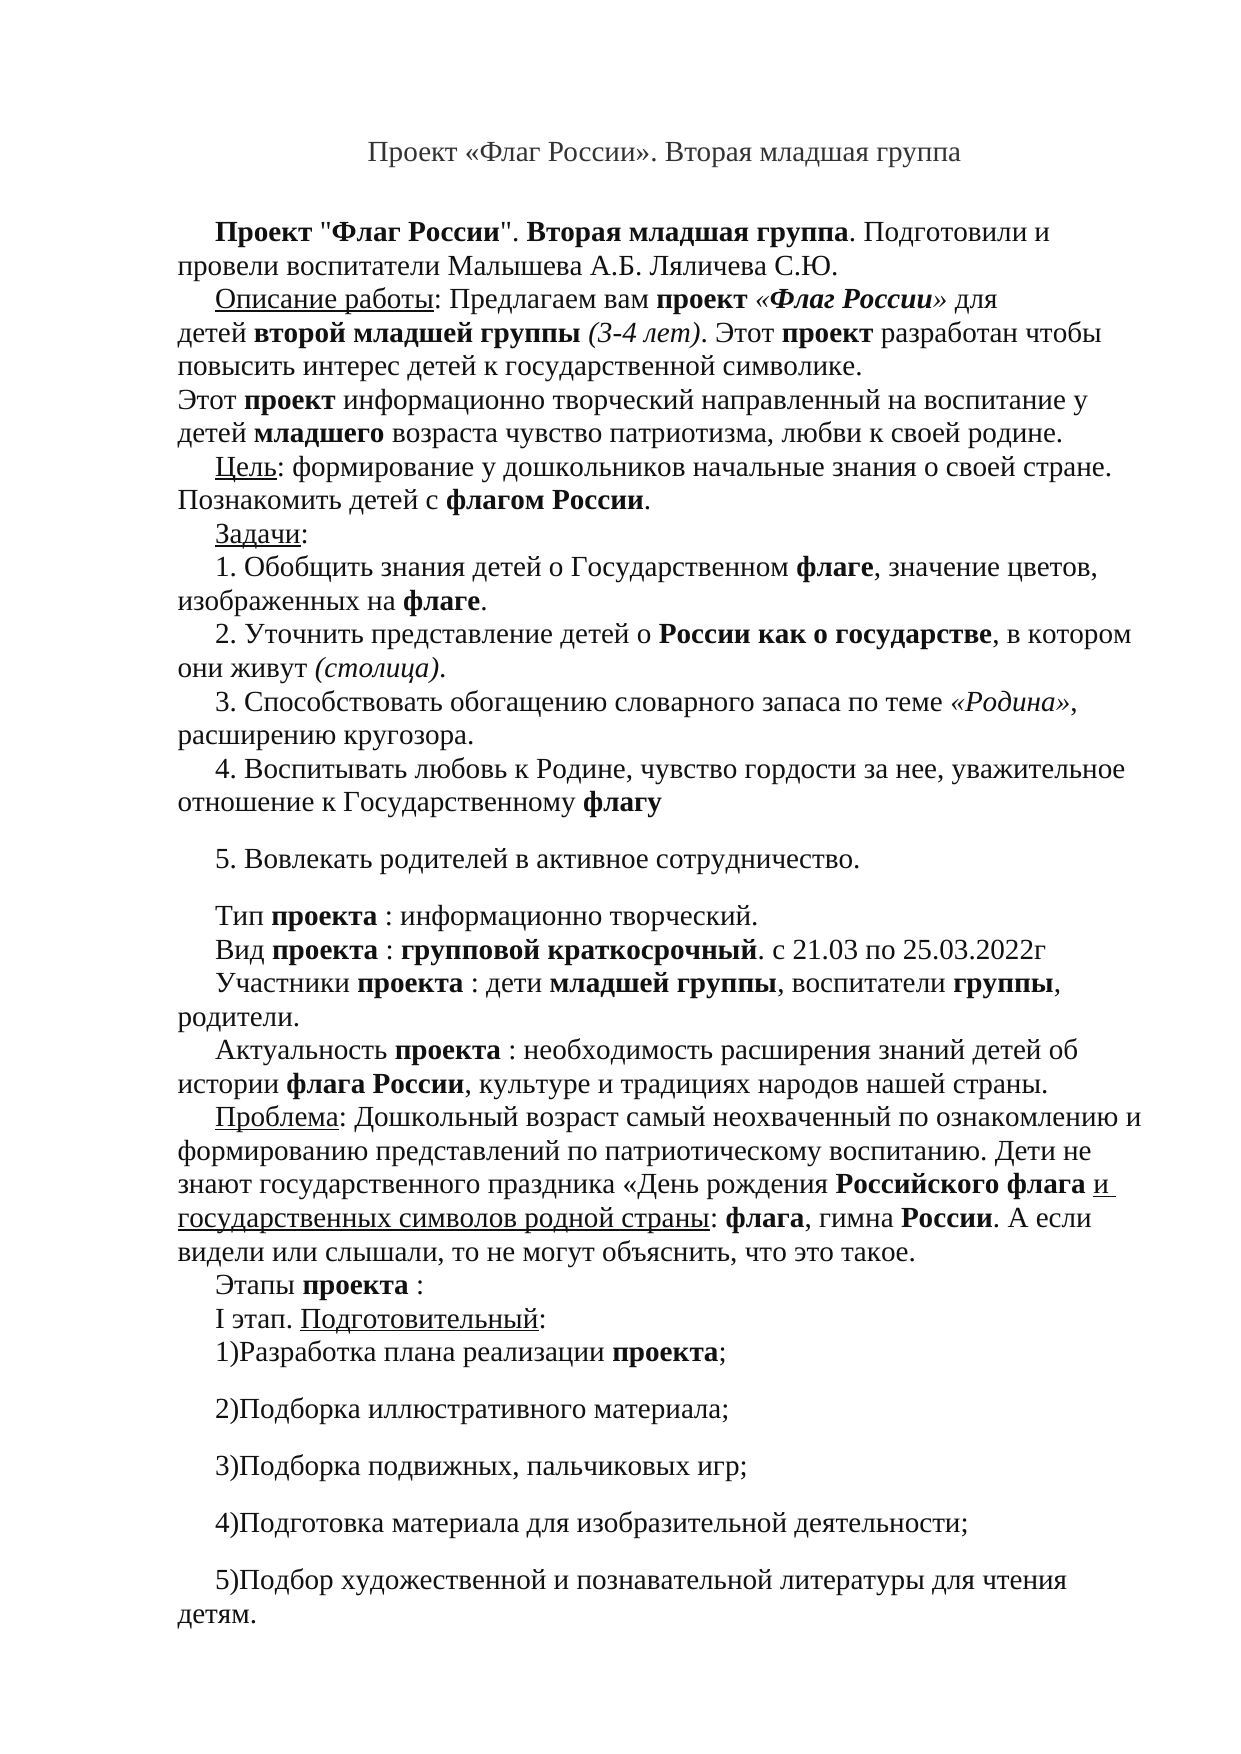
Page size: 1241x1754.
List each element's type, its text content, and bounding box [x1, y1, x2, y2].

text Участники проекта : дети младшей группы, воспитатели группы, родители. [177, 965, 1152, 1032]
text 3. Способствовать обогащению словарного запаса по теме «Родина», расширению кругозора. [177, 684, 1152, 751]
text 2. Уточнить представление детей о России как о государстве, в котором они живут (столица). [177, 617, 1152, 684]
text 2)Подборка иллюстративного материала; [177, 1391, 1152, 1425]
text 5)Подбор художественной и познавательной литературы для чтения детям. [177, 1562, 1152, 1629]
text 4)Подготовка материала для изобразительной деятельности; [177, 1505, 1152, 1539]
text 4. Воспитывать любовь к Родине, чувство гордости за нее, уважительное отношение к Государственному флагу [177, 751, 1152, 818]
text Проект «Флаг России». Вторая младшая группа [177, 134, 1152, 167]
text Проблема: Дошкольный возраст самый неохваченный по ознакомлению и формированию представлений по патриотическому воспитанию. Дети не знают государственного праздника «День рождения Российского флага и государственных символов родной страны: флага, гимна России. А если видели или слышали, то не могут объяснить, что это такое. [177, 1099, 1152, 1267]
text Проект "Флаг России". Вторая младшая группа. Подготовили и провели воспитатели Малышева А.Б. Ляличева С.Ю. [177, 214, 1152, 281]
text 5. Вовлекать родителей в активное сотрудничество. [177, 841, 1152, 875]
text Задачи: [177, 516, 1152, 549]
text 3)Подборка подвижных, пальчиковых игр; [177, 1448, 1152, 1482]
text Цель: формирование у дошкольников начальные знания о своей стране. Познакомить детей с флагом России. [177, 449, 1152, 516]
text Актуальность проекта : необходимость расширения знаний детей об истории флага России, культуре и традициях народов нашей страны. [177, 1032, 1152, 1099]
text Описание работы: Предлагаем вам проект «Флаг России» для детей второй младшей группы (3-4 лет). Этот проект разработан чтобы повысить интерес детей к государственной символике. Этот проект информационно творческий направленный на воспитание у детей младшего возраста чувство патриотизма, любви к своей родине. [177, 281, 1152, 449]
text Этапы проекта : [177, 1267, 1152, 1301]
text Тип проекта : информационно творческий. [177, 898, 1152, 932]
text Вид проекта : групповой краткосрочный. с 21.03 по 25.03.2022г [177, 932, 1152, 965]
text 1)Разработка плана реализации проекта; [177, 1334, 1152, 1368]
text I этап. Подготовительный: [177, 1301, 1152, 1334]
text 1. Обобщить знания детей о Государственном флаге, значение цветов, изображенных на флаге. [177, 549, 1152, 617]
